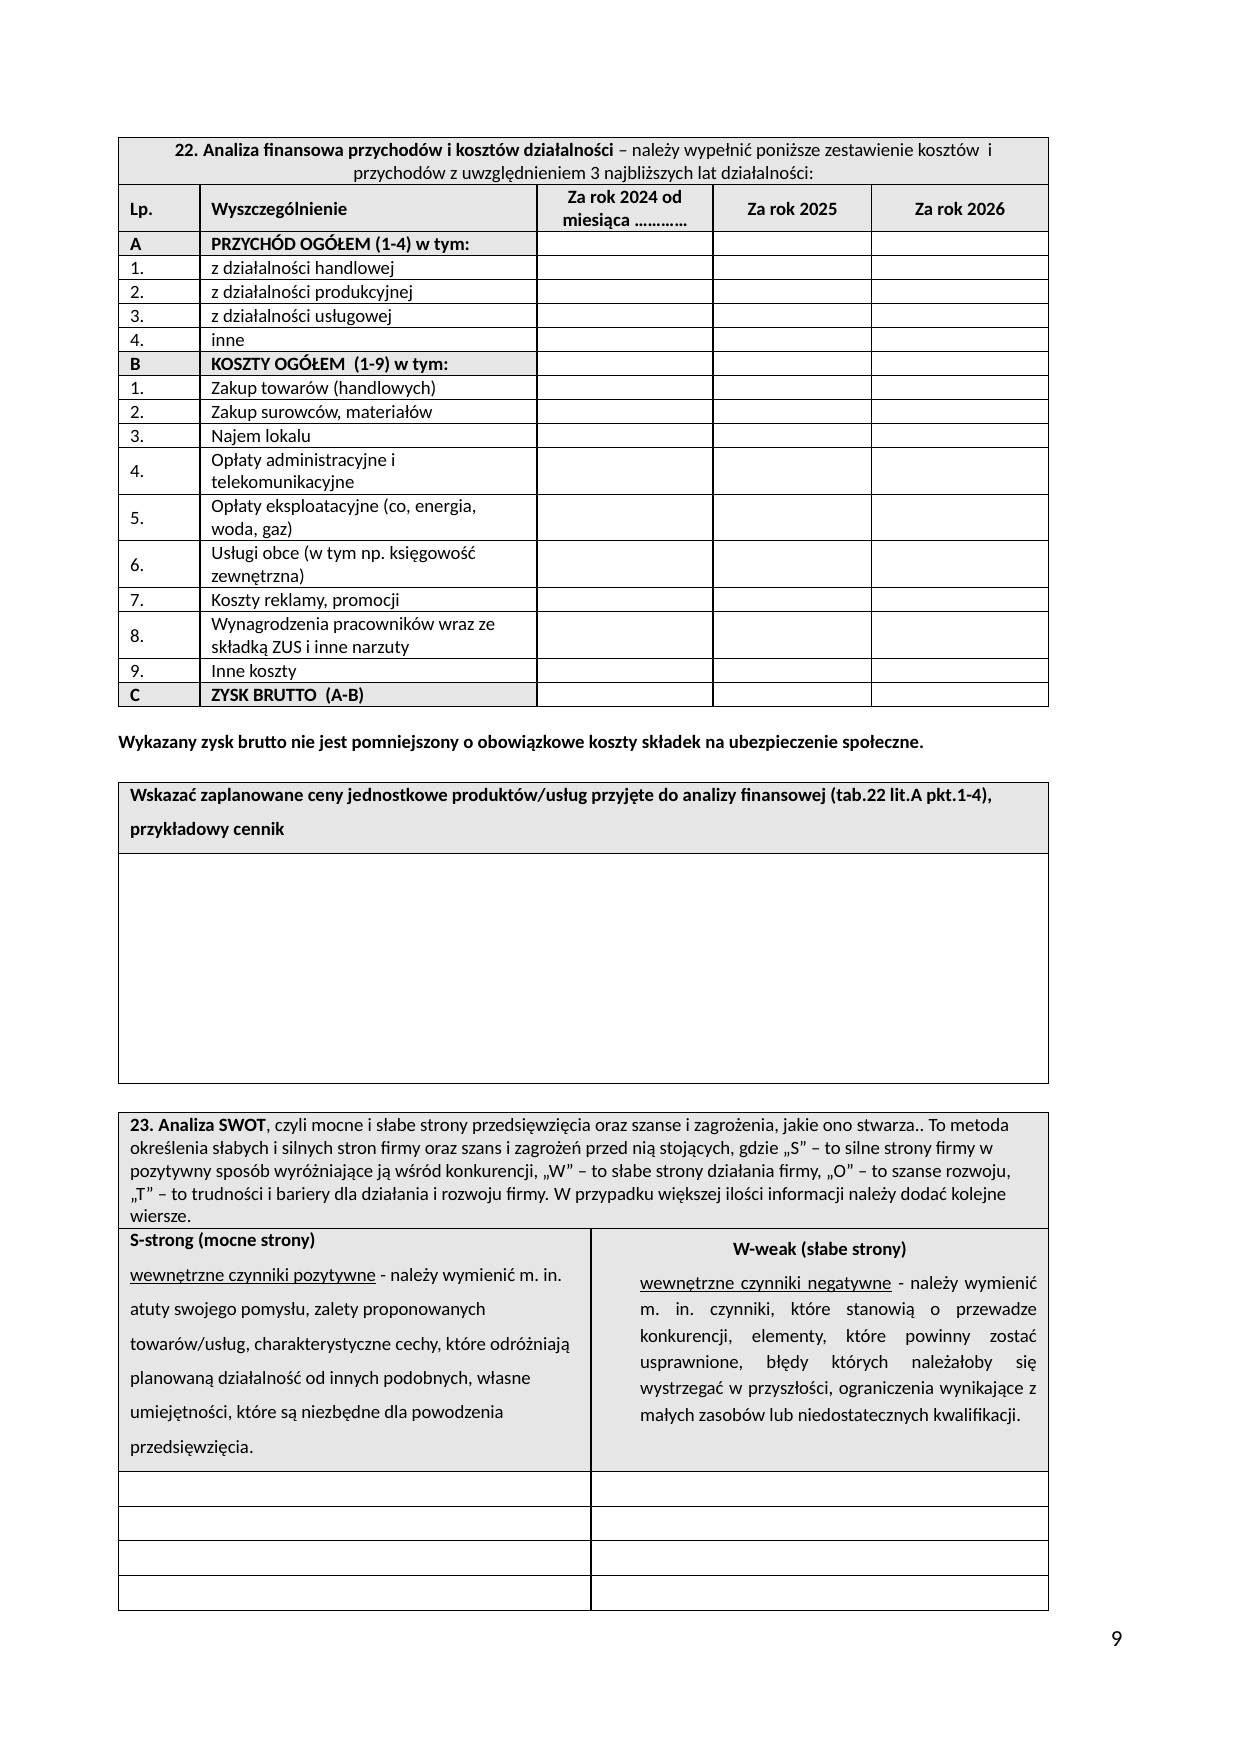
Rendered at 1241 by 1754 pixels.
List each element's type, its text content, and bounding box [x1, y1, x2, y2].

table_header 23. Analiza SWOT, czyli mocne i słabe strony przedsięwzięcia oraz szanse i zagrożenia, jakie ono stwarza.. To metoda określenia słabych i silnych stron firmy oraz szans i zagrożeń przed nią stojących, gdzie „S” – to silne strony firmy w pozytywny sposób wyróżniające ją wśród konkurencji, „W” – to słabe strony działania firmy, „O” – to szanse rozwoju, „T” – to trudności i bariery dla działania i rozwoju firmy. W przypadku większej ilości informacji należy dodać kolejne wiersze. [119, 1113, 1048, 1228]
table_cell 6. [119, 541, 199, 587]
table_cell 7. [119, 588, 199, 611]
table_cell 4. [119, 328, 199, 351]
table_cell Zakup towarów (handlowych) [201, 376, 536, 399]
table_cell [872, 612, 1048, 658]
table_cell 1. [119, 256, 199, 279]
table_cell [592, 1472, 1048, 1506]
table_cell 9. [119, 659, 199, 682]
table_cell [872, 232, 1048, 255]
table_cell PRZYCHÓD OGÓŁEM (1-4) w tym: [201, 232, 536, 255]
table_cell [714, 588, 871, 611]
table_cell Usługi obce (w tym np. księgowość zewnętrzna) [201, 541, 536, 587]
table_cell [872, 376, 1048, 399]
table_cell [872, 280, 1048, 303]
table_cell [714, 280, 871, 303]
table_cell [714, 256, 871, 279]
table_cell z działalności handlowej [201, 256, 536, 279]
table_cell Za rok 2024 od miesiąca ………… [538, 185, 712, 231]
text Wykazany zysk brutto nie jest pomniejszony o obowiązkowe koszty składek na ubezpieczenie społeczne. [118, 730, 1122, 753]
table_cell Inne koszty [201, 659, 536, 682]
table_cell Najem lokalu [201, 424, 536, 447]
table_cell [538, 659, 712, 682]
table_cell z działalności usługowej [201, 304, 536, 327]
table_cell [538, 352, 712, 375]
table_cell [714, 448, 871, 493]
table_cell 5. [119, 495, 199, 540]
table_cell [714, 232, 871, 255]
table_cell [119, 1541, 590, 1575]
table_cell [119, 1576, 590, 1610]
table_cell [714, 376, 871, 399]
table_cell [592, 1576, 1048, 1610]
table_cell 4. [119, 448, 199, 493]
table_cell W-weak (słabe strony) wewnętrzne czynniki negatywne - należy wymienić m. in. czynniki, które stanowią o przewadze konkurencji, elementy, które powinny zostać usprawnione, błędy których należałoby się wystrzegać w przyszłości, ograniczenia wynikające z małych zasobów lub niedostatecznych kwalifikacji. [592, 1229, 1048, 1471]
table_cell [714, 352, 871, 375]
table_cell [872, 424, 1048, 447]
table_cell [872, 659, 1048, 682]
table_cell [538, 232, 712, 255]
table_cell 3. [119, 424, 199, 447]
table_cell Opłaty administracyjne i telekomunikacyjne [201, 448, 536, 493]
table_cell [714, 328, 871, 351]
table_cell [592, 1541, 1048, 1575]
table_cell [538, 328, 712, 351]
table_cell [538, 448, 712, 493]
table_cell [538, 376, 712, 399]
table_cell [872, 328, 1048, 351]
table_cell S-strong (mocne strony) wewnętrzne czynniki pozytywne - należy wymienić m. in. atuty swojego pomysłu, zalety proponowanych towarów/usług, charakterystyczne cechy, które odróżniają planowaną działalność od innych podobnych, własne umiejętności, które są niezbędne dla powodzenia przedsięwzięcia. [119, 1229, 590, 1471]
table_cell [872, 541, 1048, 587]
table_cell 3. [119, 304, 199, 327]
table_cell [714, 541, 871, 587]
table_cell [872, 683, 1048, 706]
table_cell 2. [119, 400, 199, 423]
table_cell [872, 495, 1048, 540]
table_cell [872, 400, 1048, 423]
table_cell [714, 612, 871, 658]
table_header 22. Analiza finansowa przychodów i kosztów działalności – należy wypełnić poniższe zestawienie kosztów i przychodów z uwzględnieniem 3 najbliższych lat działalności: [119, 138, 1048, 184]
table_cell [714, 659, 871, 682]
table_cell [714, 400, 871, 423]
table_cell B [119, 352, 199, 375]
table_cell [538, 541, 712, 587]
table_cell [119, 1507, 590, 1540]
table_cell Lp. [119, 185, 199, 231]
table_cell [538, 495, 712, 540]
table_cell [538, 400, 712, 423]
table_cell [872, 588, 1048, 611]
table_cell [538, 612, 712, 658]
table_cell Za rok 2026 [872, 185, 1048, 231]
table_cell KOSZTY OGÓŁEM (1-9) w tym: [201, 352, 536, 375]
table_cell [119, 854, 1048, 1083]
table_cell [538, 304, 712, 327]
table_cell 1. [119, 376, 199, 399]
table_cell [592, 1507, 1048, 1540]
table_cell [714, 424, 871, 447]
table_cell A [119, 232, 199, 255]
table_cell [872, 304, 1048, 327]
table_cell [714, 683, 871, 706]
table_cell C [119, 683, 199, 706]
table_cell Zakup surowców, materiałów [201, 400, 536, 423]
table_cell [872, 352, 1048, 375]
table_cell [714, 304, 871, 327]
table_cell [538, 588, 712, 611]
table_cell [538, 683, 712, 706]
table_header Wskazać zaplanowane ceny jednostkowe produktów/usług przyjęte do analizy finansowej (tab.22 lit.A pkt.1-4), przykładowy cennik [119, 783, 1048, 853]
table_cell [872, 448, 1048, 493]
table_cell Wynagrodzenia pracowników wraz ze składką ZUS i inne narzuty [201, 612, 536, 658]
table_cell inne [201, 328, 536, 351]
table_cell [538, 424, 712, 447]
table_cell Koszty reklamy, promocji [201, 588, 536, 611]
table_cell [872, 256, 1048, 279]
table_cell 8. [119, 612, 199, 658]
table_cell Za rok 2025 [714, 185, 871, 231]
table_cell [119, 1472, 590, 1506]
table_cell [538, 256, 712, 279]
table_cell z działalności produkcyjnej [201, 280, 536, 303]
table_cell [538, 280, 712, 303]
table_cell [714, 495, 871, 540]
table_cell 2. [119, 280, 199, 303]
table_cell ZYSK BRUTTO (A-B) [201, 683, 536, 706]
table_cell Wyszczególnienie [201, 185, 536, 231]
table_cell Opłaty eksploatacyjne (co, energia, woda, gaz) [201, 495, 536, 540]
